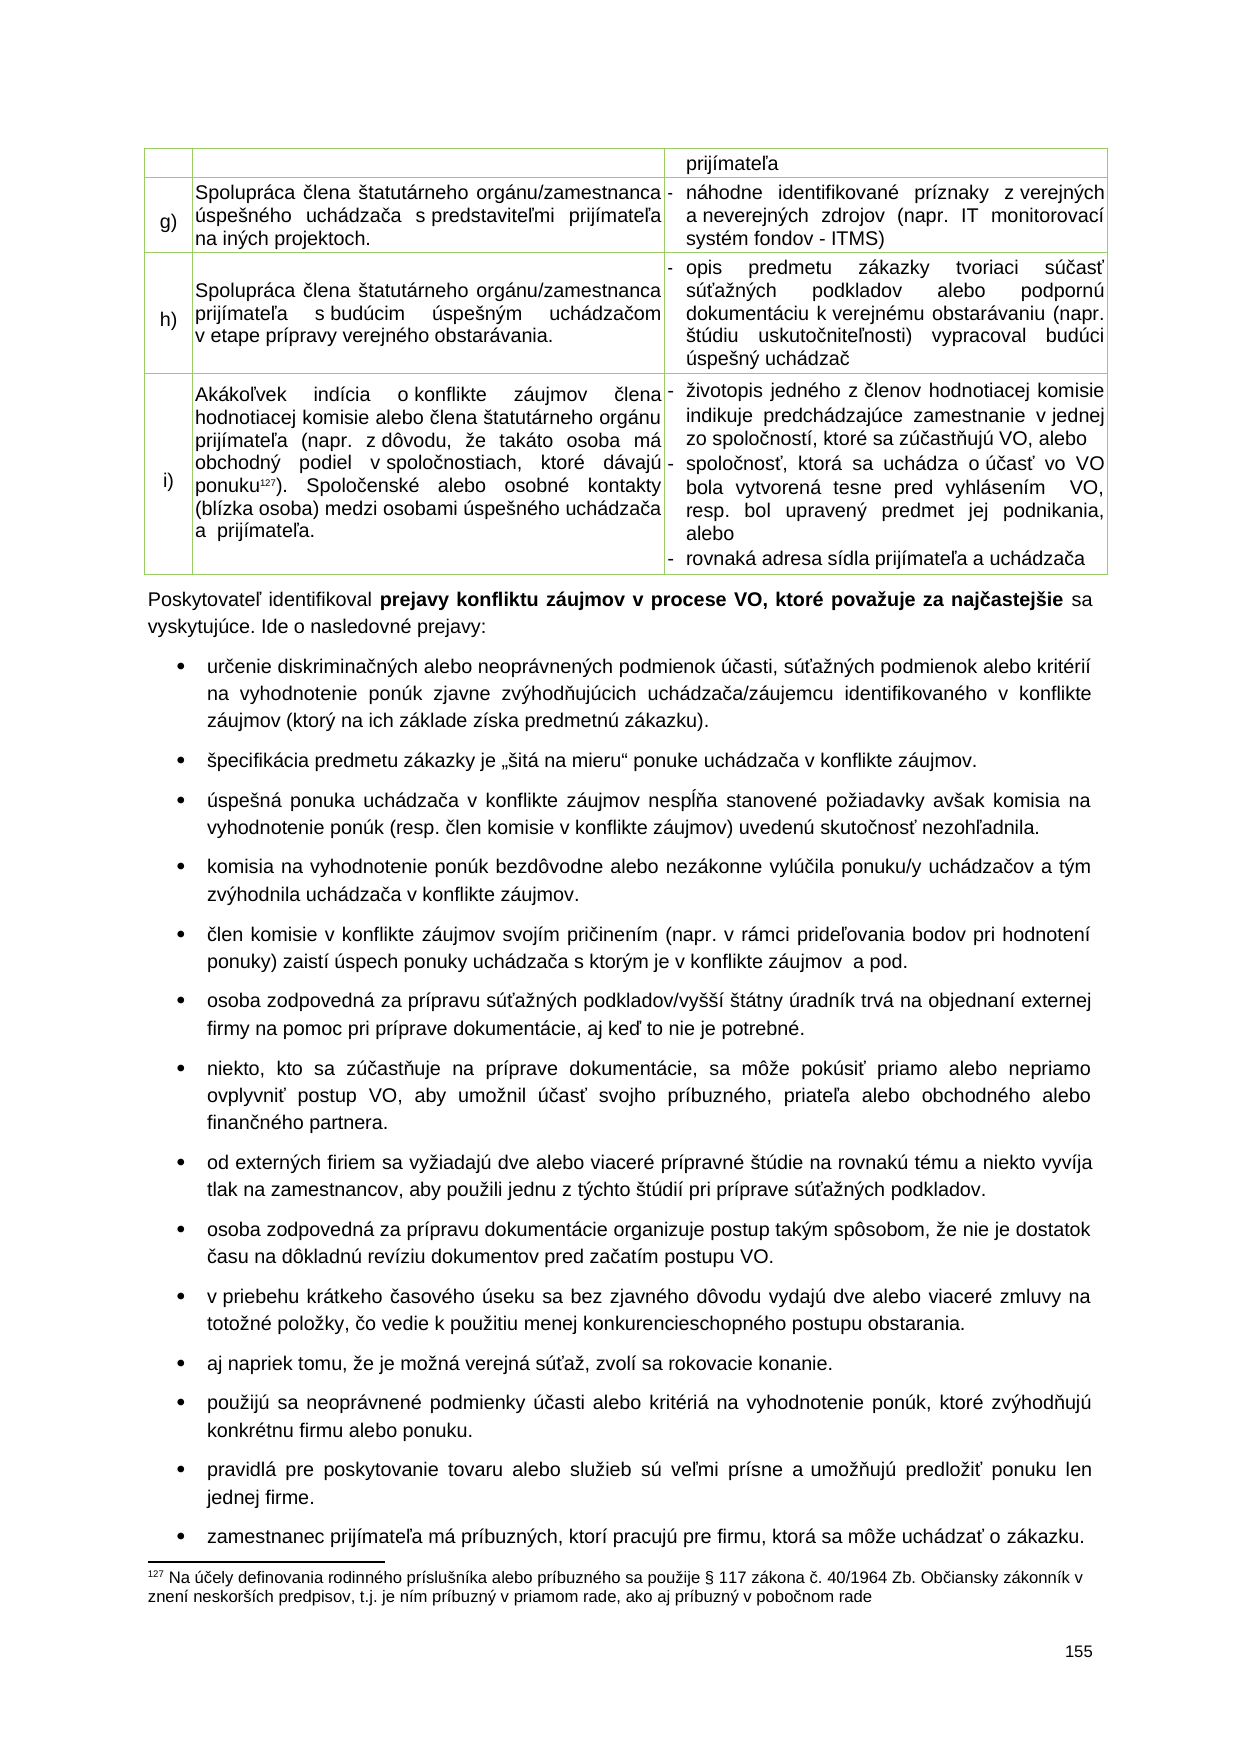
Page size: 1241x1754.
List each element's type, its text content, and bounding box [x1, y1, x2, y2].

text určenie diskriminačných alebo neoprávnených podmienok účasti, súťažných podmienok alebo kritérií na vyhodnotenie ponúk zjavne zvýhodňujúcich uchádzača/záujemcu identifikovaného v konflikte záujmov (ktorý na ich základe získa predmetnú zákazku). [177, 654, 1092, 732]
text použijú sa neoprávnené podmienky účasti alebo kritériá na vyhodnotenie ponúk, ktoré zvýhodňujú konkrétnu firmu alebo ponuku. [177, 1391, 1092, 1441]
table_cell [665, 149, 1107, 177]
text od externých firiem sa vyžiadajú dve alebo viaceré prípravné štúdie na rovnakú tému a niekto vyvíja tlak na zamestnancov, aby použili jednu z týchto štúdií pri príprave súťažných podkladov. [177, 1151, 1092, 1201]
text zamestnanec prijímateľa má príbuzných, ktorí pracujú pre firmu, ktorá sa môže uchádzať o zákazku. [177, 1525, 1092, 1548]
table_cell g) [145, 178, 192, 252]
text úspešná ponuka uchádzača v konflikte záujmov nespĺňa stanovené požiadavky avšak komisia na vyhodnotenie ponúk (resp. člen komisie v konflikte záujmov) uvedenú skutočnosť nezohľadnila. [177, 788, 1092, 838]
table_cell Spolupráca člena štatutárneho orgánu/zamestnanca úspešného uchádzača s predstaviteľmi prijímateľa na iných projektoch. [193, 178, 664, 252]
table_cell Akákoľvek indícia o konflikte záujmov člena hodnotiacej komisie alebo člena štatutárneho orgánu prijímateľa (napr. z dôvodu, že takáto osoba má obchodný podiel v spoločnostiach, ktoré dávajú ponuku). Spoločenské alebo osobné kontakty (blízka osoba) medzi osobami úspešného uchádzača a prijímateľa. [193, 374, 664, 574]
text Poskytovateľ identifikoval prejavy konfliktu záujmov v procese VO, ktoré považuje za najčastejšie sa vyskytujúce. Ide o nasledovné prejavy: [148, 588, 1092, 637]
text aj napriek tomu, že je možná verejná súťaž, zvolí sa rokovacie konanie. [177, 1351, 1092, 1374]
text komisia na vyhodnotenie ponúk bezdôvodne alebo nezákonne vylúčila ponuku/y uchádzačov a tým zvýhodnila uchádzača v konflikte záujmov. [177, 855, 1092, 905]
table_cell i) [145, 374, 192, 574]
text niekto, kto sa zúčastňuje na príprave dokumentácie, sa môže pokúsiť priamo alebo nepriamo ovplyvniť postup VO, aby umožnil účasť svojho príbuzného, priateľa alebo obchodného alebo finančného partnera. [177, 1056, 1092, 1133]
table_cell f) [145, 149, 192, 177]
table_cell životopis jedného z členov hodnotiacej komisie indikuje predchádzajúce zamestnanie v jednej zo spoločností, ktoré sa zúčastňujú VO, alebo spoločnosť, ktorá sa uchádza o účasť vo VO bola vytvorená tesne pred vyhlásením VO, resp. bol upravený predmet jej podnikania, alebo rovnaká adresa sídla prijímateľa a uchádzača [665, 374, 1107, 574]
text špecifikácia predmetu zákazky je „šitá na mieru“ ponuke uchádzača v konflikte záujmov. [177, 749, 1092, 771]
text osoba zodpovedná za prípravu súťažných podkladov/vyšší štátny úradník trvá na objednaní externej firmy na pomoc pri príprave dokumentácie, aj keď to nie je potrebné. [177, 989, 1092, 1039]
table_cell h) [145, 253, 192, 373]
table_cell opis predmetu zákazky tvoriaci súčasť súťažných podkladov alebo podpornú dokumentáciu k verejnému obstarávaniu (napr. štúdiu uskutočniteľnosti) vypracoval budúci úspešný uchádzač [665, 253, 1107, 373]
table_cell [193, 149, 664, 177]
text v priebehu krátkeho časového úseku sa bez zjavného dôvodu vydajú dve alebo viaceré zmluvy na totožné položky, čo vedie k použitiu menej konkurencieschopného postupu obstarania. [177, 1284, 1092, 1334]
text člen komisie v konflikte záujmov svojím pričinením (napr. v rámci prideľovania bodov pri hodnotení ponuky) zaistí úspech ponuky uchádzača s ktorým je v konflikte záujmov a pod. [177, 922, 1092, 972]
table_cell náhodne identifikované príznaky z verejných a neverejných zdrojov (napr. IT monitorovací systém fondov - ITMS) [665, 178, 1107, 252]
text osoba zodpovedná za prípravu dokumentácie organizuje postup takým spôsobom, že nie je dostatok času na dôkladnú revíziu dokumentov pred začatím postupu VO. [177, 1217, 1092, 1267]
text pravidlá pre poskytovanie tovaru alebo služieb sú veľmi prísne a umožňujú predložiť ponuku len jednej firme. [177, 1458, 1092, 1508]
table_cell Spolupráca člena štatutárneho orgánu/zamestnanca prijímateľa s budúcim úspešným uchádzačom v etape prípravy verejného obstarávania. [193, 253, 664, 373]
